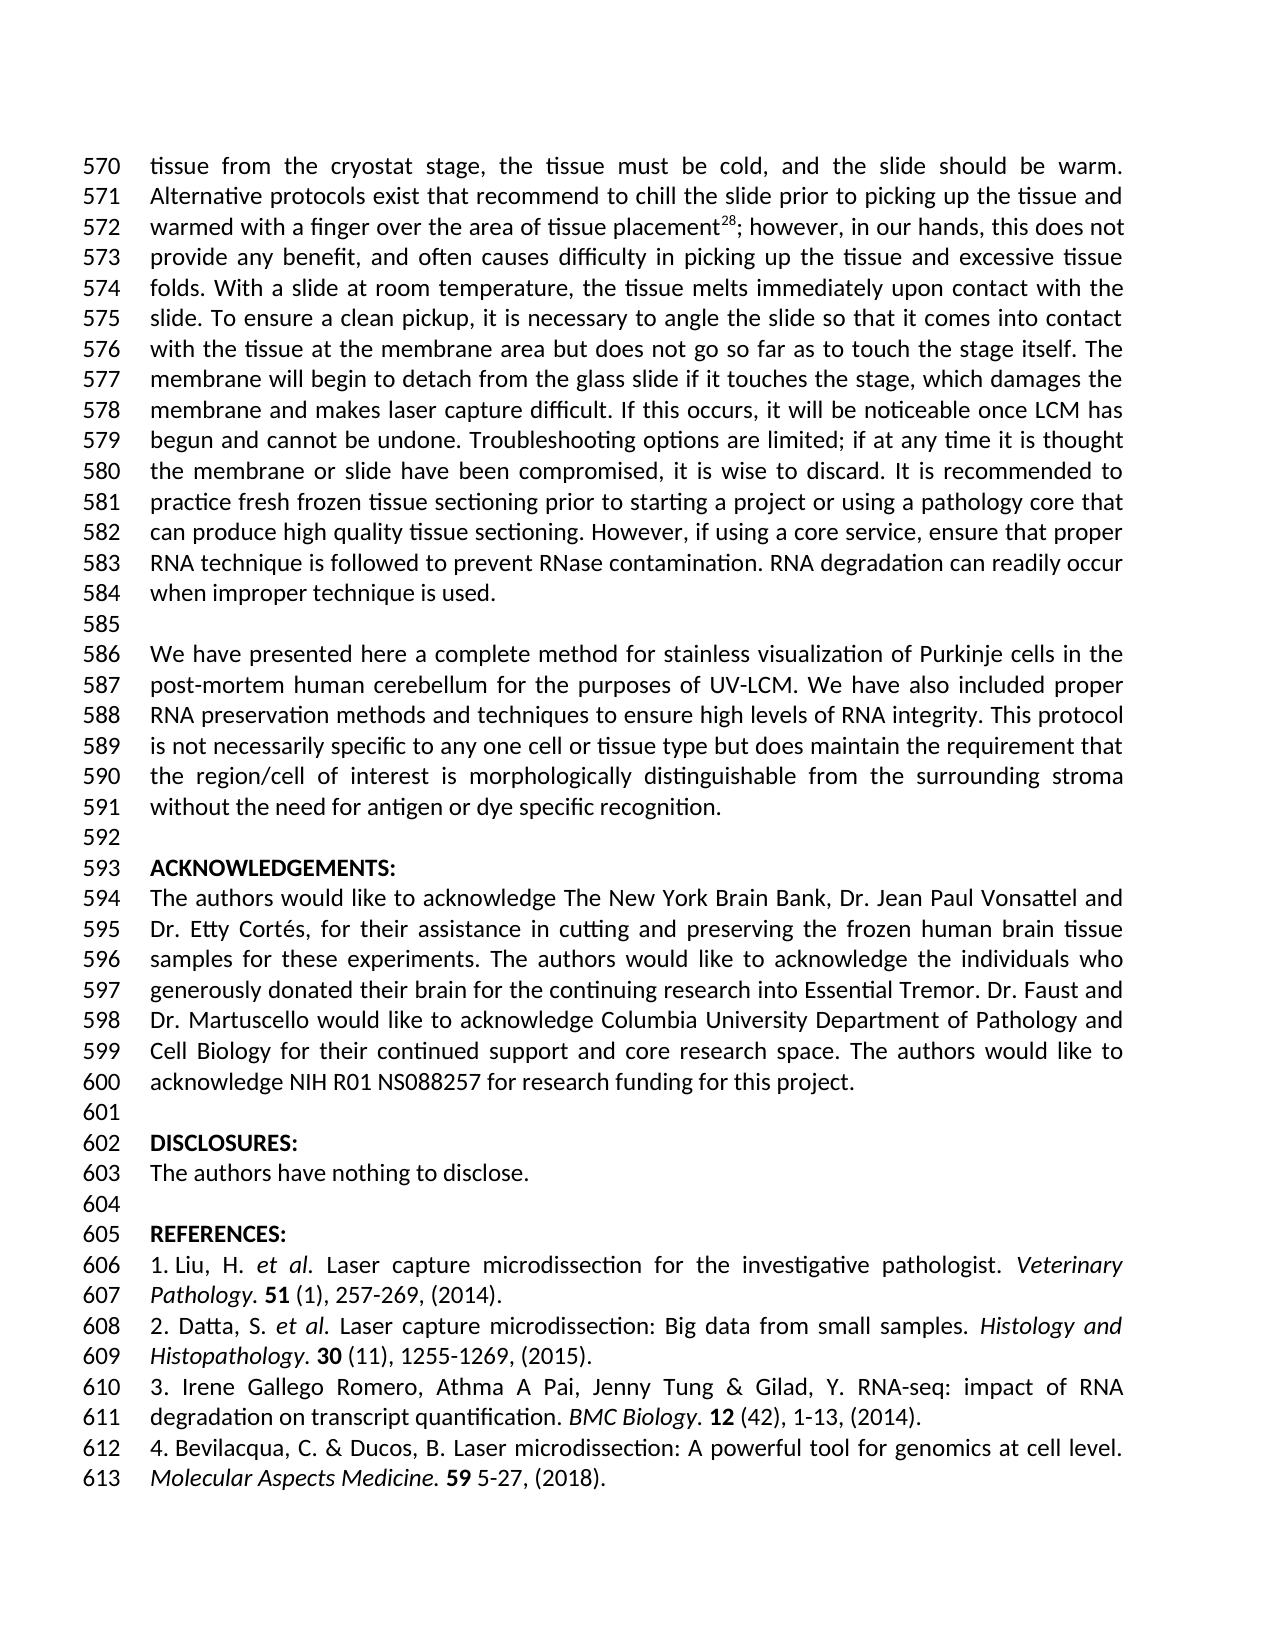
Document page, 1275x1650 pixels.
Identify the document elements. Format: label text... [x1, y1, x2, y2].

text DISCLOSURES: [150, 1127, 1125, 1157]
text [150, 150, 1125, 608]
text 1. Liu, H. et al. Laser capture microdissection for the investigative pathologist. Veterinary Pathology. 51 (1), 257-269, (2014). [150, 1249, 1125, 1310]
text We have presented here a complete method for stainless visualization of Purkinje cells in the post-mortem human cerebellum for the purposes of UV-LCM. We have also included proper RNA preservation methods and techniques to ensure high levels of RNA integrity. This protocol is not necessarily specific to any one cell or tissue type but does maintain the requirement that the region/cell of interest is morphologically distinguishable from the surrounding stroma without the need for antigen or dye specific recognition. [150, 638, 1125, 821]
text ACKNOWLEDGEMENTS: [150, 852, 1125, 882]
text 4. Bevilacqua, C. & Ducos, B. Laser microdissection: A powerful tool for genomics at cell level. Molecular Aspects Medicine. 59 5-27, (2018). [150, 1432, 1125, 1493]
text 2 . Datta, S. et al. Laser capture microdissection: Big data from small samples. Histology and Histopathology. 30 (11), 1255-1269, (2015). [150, 1310, 1125, 1371]
text REFERENCES: [150, 1218, 1125, 1249]
text The authors have nothing to disclose. [150, 1157, 1125, 1188]
text 3 . Irene Gallego Romero, Athma A Pai, Jenny Tung & Gilad, Y. RNA-seq: impact of RNA degradation on transcript quantification. BMC Biology. 12 (42), 1-13, (2014). [150, 1371, 1125, 1432]
text The authors would like to acknowledge The New York Brain Bank, Dr. Jean Paul Vonsattel and Dr. Etty Cortés, for their assistance in cutting and preserving the frozen human brain tissue samples for these experiments. The authors would like to acknowledge the individuals who generously donated their brain for the continuing research into Essential Tremor. Dr. Faust and Dr. Martuscello would like to acknowledge Columbia University Department of Pathology and Cell Biology for their continued support and core research space. The authors would like to acknowledge NIH R01 NS088257 for research funding for this project. [150, 882, 1125, 1096]
